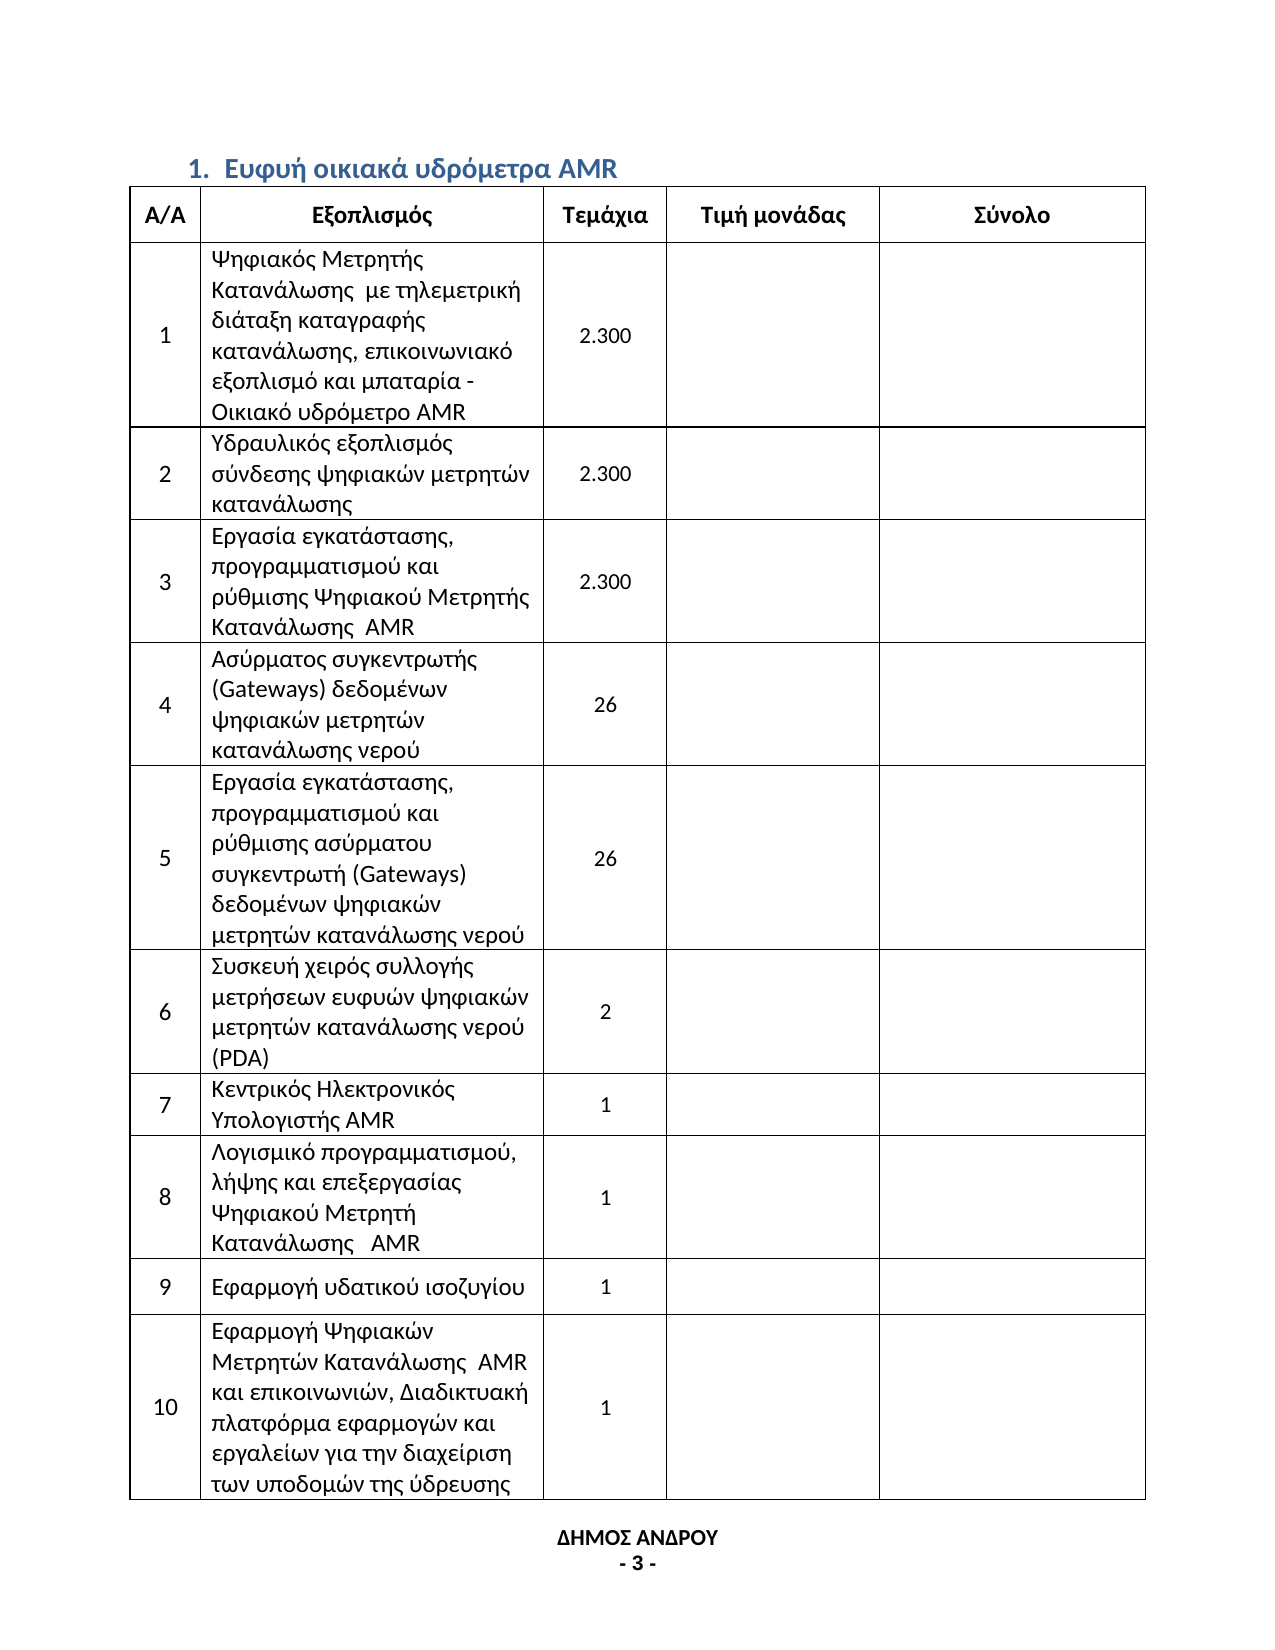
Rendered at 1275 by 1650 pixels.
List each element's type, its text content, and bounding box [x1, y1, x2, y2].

table_cell [880, 243, 1145, 426]
table_cell [667, 643, 879, 765]
table_cell Συσκευή χειρός συλλογής μετρήσεων ευφυών ψηφιακών μετρητών κατανάλωσης νερού (PDA) [201, 950, 543, 1072]
table_cell Εφαρμογή Ψηφιακών Μετρητών Κατανάλωσης AMR και επικοινωνιών, Διαδικτυακή πλατφόρμα εφαρμογών και εργαλείων για την διαχείριση των υποδομών της ύδρευσης [201, 1315, 543, 1498]
table_cell Εφαρμογή υδατικού ισοζυγίου [201, 1259, 543, 1314]
table_cell [667, 428, 879, 519]
table_header Εξοπλισμός [201, 187, 543, 242]
table_cell 1 [544, 1315, 666, 1498]
table_cell 1 [131, 243, 200, 426]
table_cell [667, 520, 879, 642]
table_cell [880, 520, 1145, 642]
table_cell [880, 1315, 1145, 1498]
table_cell 26 [544, 766, 666, 949]
table_cell 2.300 [544, 428, 666, 519]
table_cell Ψηφιακός Μετρητής Κατανάλωσης με τηλεμετρική διάταξη καταγραφής κατανάλωσης, επικοινωνιακό εξοπλισμό και μπαταρία -Οικιακό υδρόμετρο AMR [201, 243, 543, 426]
table_cell 7 [131, 1074, 200, 1134]
table_cell [667, 1136, 879, 1258]
table_cell Λογισμικό προγραμματισμού, λήψης και επεξεργασίας Ψηφιακού Μετρητή Κατανάλωσης AMR [201, 1136, 543, 1258]
table_cell [880, 1136, 1145, 1258]
table_cell [667, 1074, 879, 1134]
table_cell 9 [131, 1259, 200, 1314]
table_cell [880, 950, 1145, 1072]
table_cell Κεντρικός Ηλεκτρονικός Υπολογιστής AMR [201, 1074, 543, 1134]
table_cell [880, 428, 1145, 519]
table_cell [880, 766, 1145, 949]
table_cell Εργασία εγκατάστασης, προγραμματισμού και ρύθμισης ασύρματου συγκεντρωτή (Gateways) δεδομένων ψηφιακών μετρητών κατανάλωσης νερού [201, 766, 543, 949]
table_cell 2.300 [544, 243, 666, 426]
table_cell 5 [131, 766, 200, 949]
table_header Τιμή μονάδας [667, 187, 879, 242]
table_cell [667, 243, 879, 426]
table_cell 4 [131, 643, 200, 765]
table_cell [880, 1259, 1145, 1314]
table_cell 3 [131, 520, 200, 642]
subtitle Ευφυή οικιακά υδρόμετρα AMR [187, 150, 1125, 186]
table_cell 1 [544, 1136, 666, 1258]
table_header Τεμάχια [544, 187, 666, 242]
table_cell [880, 1074, 1145, 1134]
table_cell 26 [544, 643, 666, 765]
table_cell Εργασία εγκατάστασης, προγραμματισμού και ρύθμισης Ψηφιακού Μετρητής Κατανάλωσης AMR [201, 520, 543, 642]
table_cell 6 [131, 950, 200, 1072]
table_cell [667, 950, 879, 1072]
table_cell 2 [544, 950, 666, 1072]
table_cell 1 [544, 1074, 666, 1134]
table_cell Ασύρματος συγκεντρωτής (Gateways) δεδομένων ψηφιακών μετρητών κατανάλωσης νερού [201, 643, 543, 765]
table_cell [880, 643, 1145, 765]
table_cell 8 [131, 1136, 200, 1258]
table_cell [667, 1259, 879, 1314]
table_header Σύνολο [880, 187, 1145, 242]
table_cell 2 [131, 428, 200, 519]
table_cell 2.300 [544, 520, 666, 642]
table_cell Υδραυλικός εξοπλισμός σύνδεσης ψηφιακών μετρητών κατανάλωσης [201, 428, 543, 519]
table_cell 1 [544, 1259, 666, 1314]
table_header Α/Α [131, 187, 200, 242]
table_cell 10 [131, 1315, 200, 1498]
table_cell [667, 1315, 879, 1498]
table_cell [667, 766, 879, 949]
